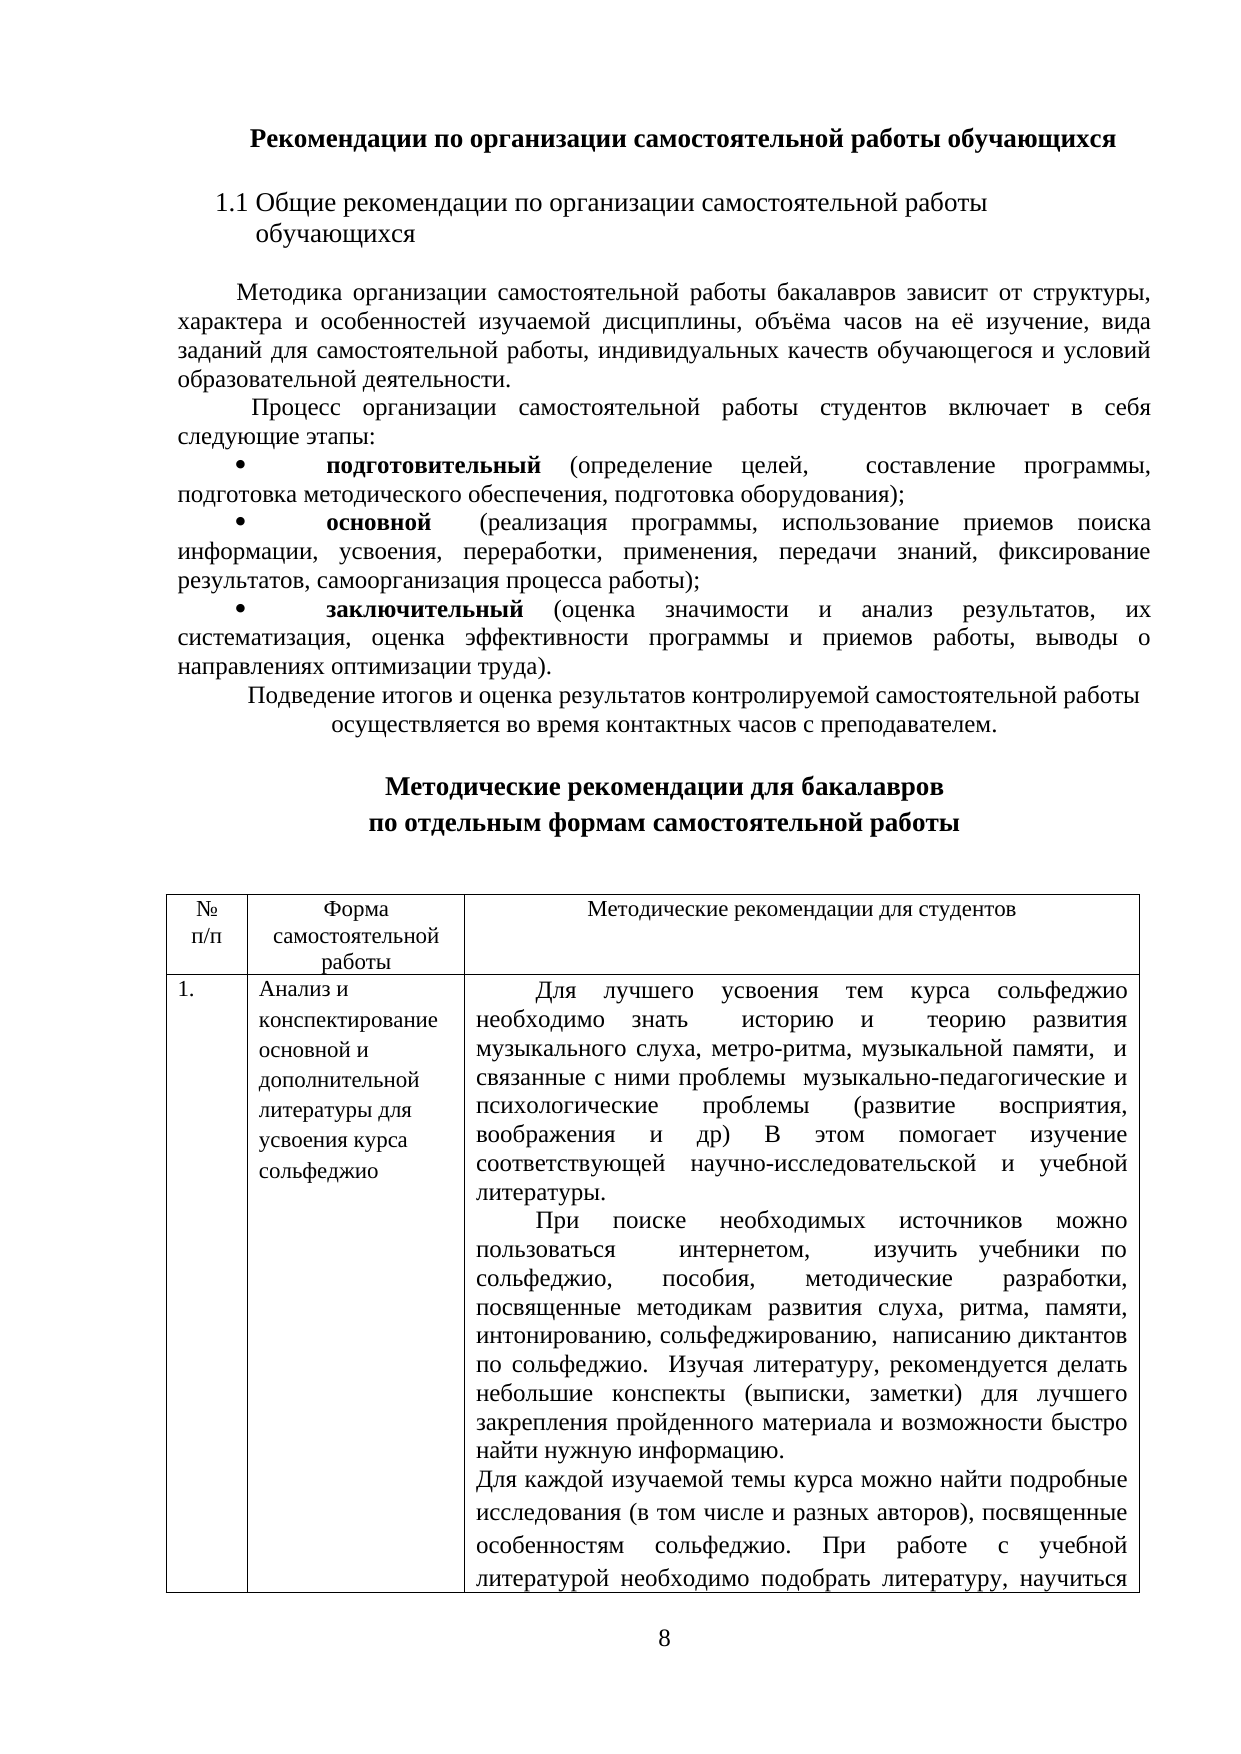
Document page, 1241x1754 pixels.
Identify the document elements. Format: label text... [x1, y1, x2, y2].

list заключительный (оценка значимости и анализ результатов, их систематизация, оценка эффективности программы и приемов работы, выводы о направлениях оптимизации труда). [177, 594, 1152, 680]
subtitle Общие рекомендации по организации самостоятельной работы обучающихся [215, 186, 1152, 249]
table_header Методические рекомендации для студентов [465, 895, 1139, 974]
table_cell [248, 975, 464, 1592]
subtitle Методические рекомендации для бакалавров [177, 770, 1152, 801]
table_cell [465, 975, 1139, 1592]
text Методика организации самостоятельной работы бакалавров зависит от структуры, характера и особенностей изучаемой дисциплины, объёма часов на её изучение, вида заданий для самостоятельной работы, индивидуальных качеств обучающегося и условий образовательной деятельности. [177, 277, 1152, 392]
table_cell 1. [167, 975, 247, 1592]
text Подведение итогов и оценка результатов контролируемой самостоятельной работы осуществляется во время контактных часов с преподавателем. [177, 680, 1152, 737]
subtitle по отдельным формам самостоятельной работы [177, 806, 1152, 837]
text Процесс организации самостоятельной работы студентов включает в себя следующие этапы: [177, 392, 1152, 450]
list основной (реализация программы, использование приемов поиска информации, усвоения, переработки, применения, передачи знаний, фиксирование результатов, самоорганизация процесса работы); [177, 507, 1152, 594]
subtitle Рекомендации по организации самостоятельной работы обучающихся [215, 122, 1152, 153]
table_header № п/п [167, 895, 247, 974]
table_header Форма самостоятельной работы [248, 895, 464, 974]
list подготовительный (определение целей, составление программы, подготовка методического обеспечения, подготовка оборудования); [177, 450, 1152, 507]
